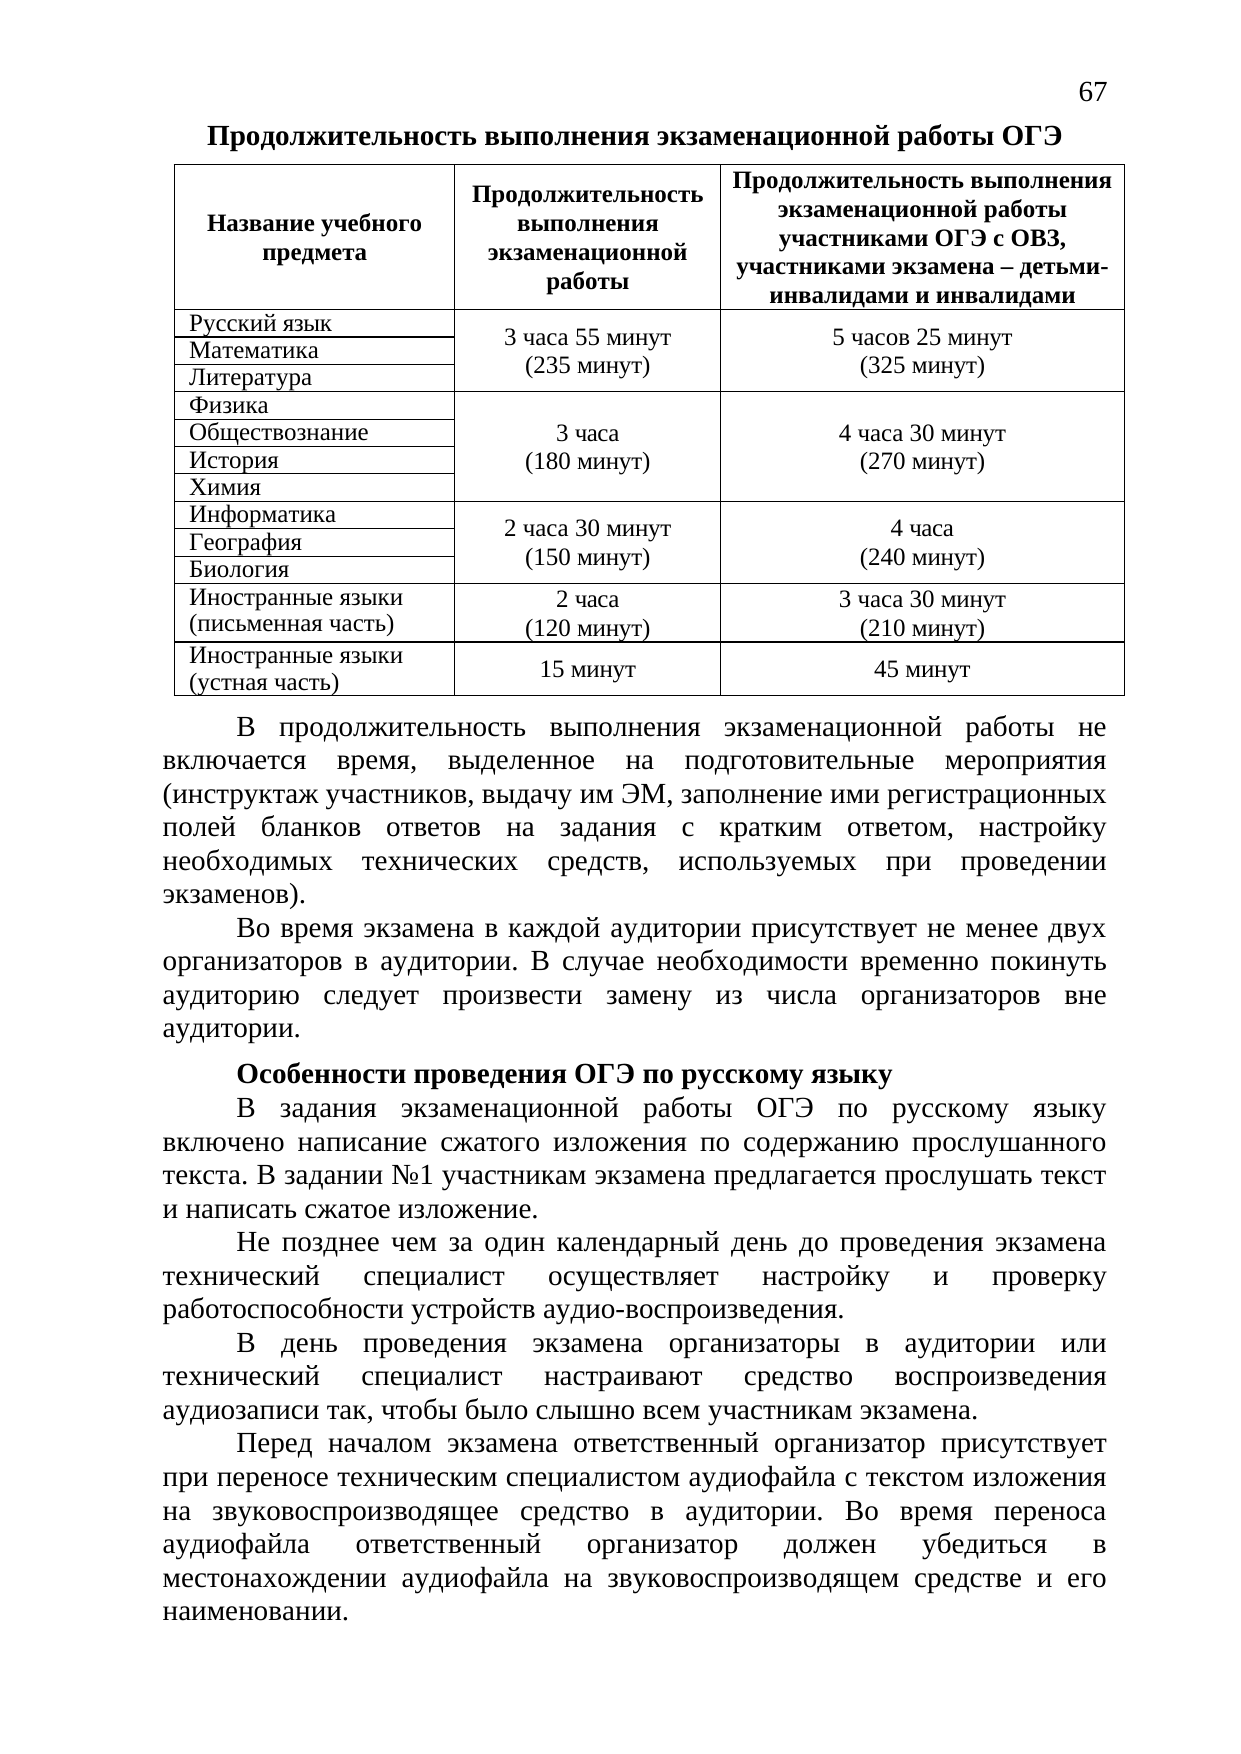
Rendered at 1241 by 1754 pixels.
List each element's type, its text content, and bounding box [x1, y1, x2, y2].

table_header Продолжительность выполнения экзаменационной работы участниками ОГЭ с ОВЗ, участниками экзамена – детьми-инвалидами и инвалидами [721, 165, 1124, 309]
table_header Продолжительность выполнения экзаменационной работы [455, 165, 720, 309]
table_cell Русский язык [175, 310, 454, 336]
text Во время экзамена в каждой аудитории присутствует не менее двух организаторов в аудитории. В случае необходимости временно покинуть аудиторию следует произвести замену из числа организаторов вне аудитории. [162, 910, 1107, 1044]
table_cell Математика [175, 338, 454, 364]
text Не позднее чем за один календарный день до проведения экзамена технический специалист осуществляет настройку и проверку работоспособности устройств аудио-воспроизведения. [162, 1224, 1107, 1325]
table_cell 2 часа (120 минут) [455, 584, 720, 641]
table_cell 3 часа (180 минут) [455, 392, 720, 501]
table_cell 3 часа 30 минут (210 минут) [721, 584, 1124, 641]
text Перед началом экзамена ответственный организатор присутствует при переносе техническим специалистом аудиофайла с текстом изложения на звуковоспроизводящее средство в аудитории. Во время переноса аудиофайла ответственный организатор должен убедиться в местонахождении аудиофайла на звуковоспроизводящем средстве и его наименовании. [162, 1426, 1107, 1627]
table_cell Информатика [175, 502, 454, 528]
table_cell Физика [175, 392, 454, 418]
table_cell 15 минут [455, 643, 720, 695]
table_cell Иностранные языки (устная часть) [175, 643, 454, 695]
table_cell 5 часов 25 минут (325 минут) [721, 310, 1124, 391]
table_cell Обществознание [175, 420, 454, 446]
table_cell Биология [175, 557, 454, 583]
text В день проведения экзамена организаторы в аудитории или технический специалист настраивают средство воспроизведения аудиозаписи так, чтобы было слышно всем участникам экзамена. [162, 1325, 1107, 1426]
table_cell География [175, 529, 454, 556]
table_cell Литература [175, 365, 454, 391]
text Продолжительность выполнения экзаменационной работы ОГЭ [162, 118, 1107, 152]
table_header Название учебного предмета [175, 165, 454, 309]
table_cell Химия [175, 474, 454, 501]
table_cell 2 часа 30 минут (150 минут) [455, 502, 720, 583]
table_cell История [175, 447, 454, 473]
text Особенности проведения ОГЭ по русскому языку [162, 1057, 1107, 1090]
table_cell 4 часа (240 минут) [721, 502, 1124, 583]
table_cell 3 часа 55 минут (235 минут) [455, 310, 720, 391]
text В задания экзаменационной работы ОГЭ по русскому языку включено написание сжатого изложения по содержанию прослушанного текста. В задании №1 участникам экзамена предлагается прослушать текст и написать сжатое изложение. [162, 1090, 1107, 1224]
text В продолжительность выполнения экзаменационной работы не включается время, выделенное на подготовительные мероприятия (инструктаж участников, выдачу им ЭМ, заполнение ими регистрационных полей бланков ответов на задания с кратким ответом, настройку необходимых технических средств, используемых при проведении экзаменов). [162, 709, 1107, 910]
table_cell 4 часа 30 минут (270 минут) [721, 392, 1124, 501]
table_cell 45 минут [721, 643, 1124, 695]
table_cell Иностранные языки (письменная часть) [175, 584, 454, 641]
